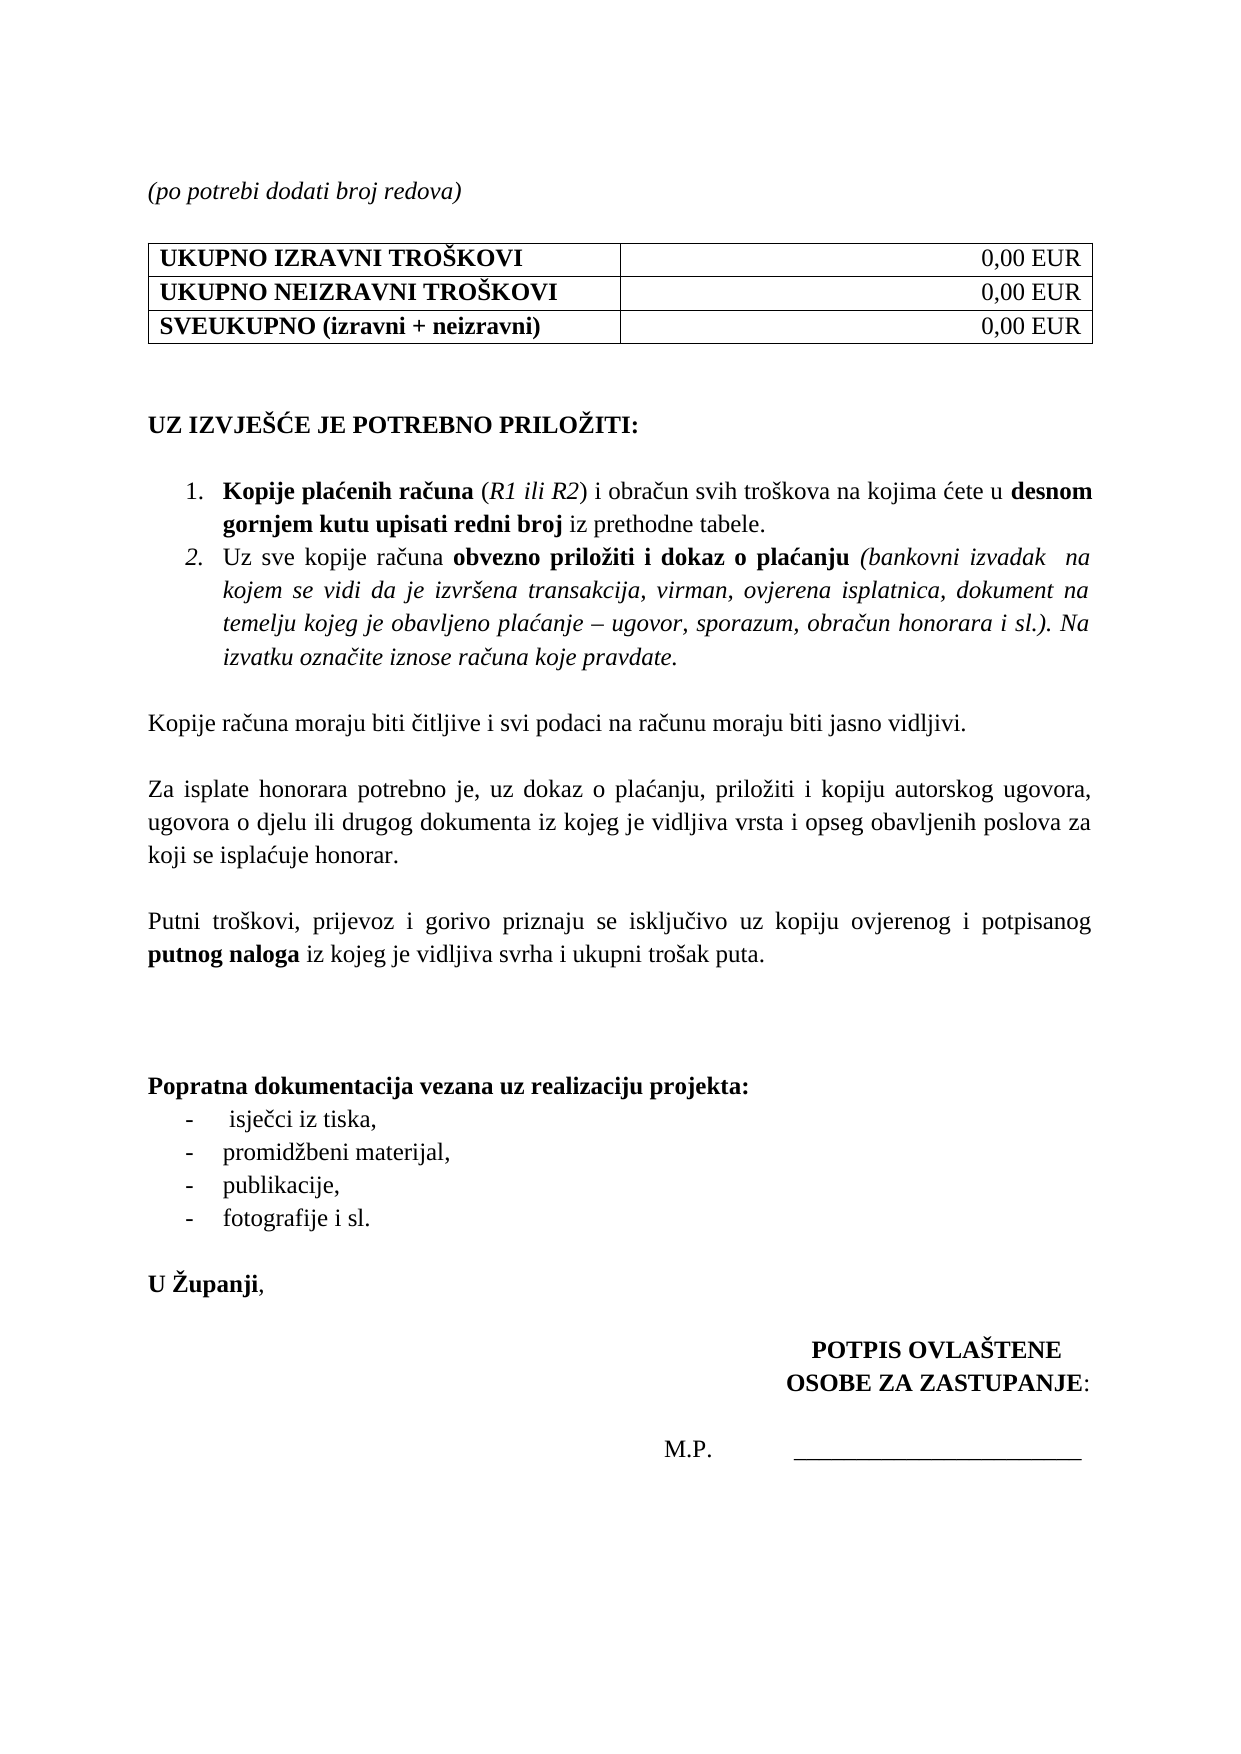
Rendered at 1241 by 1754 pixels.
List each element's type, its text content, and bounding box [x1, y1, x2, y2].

table_cell 0,00 EUR [621, 311, 1092, 343]
list promidžbeni materijal, [185, 1137, 1093, 1166]
text (po potrebi dodati broj redova) [148, 176, 1093, 205]
text Za isplate honorara potrebno je, uz dokaz o plaćanju, priložiti i kopiju autorskog ugovora, ugovora o djelu ili drugog dokumenta iz kojeg je vidljiva vrsta i opseg obavljenih poslova za koji se isplaćuje honorar. [148, 774, 1093, 868]
text Popratna dokumentacija vezana uz realizaciju projekta: [148, 1071, 1093, 1099]
text M.P. _______________________ [148, 1434, 1093, 1463]
table_header UKUPNO IZRAVNI TROŠKOVI [149, 244, 620, 276]
table_header 0,00 EUR [621, 244, 1092, 276]
table_cell 0,00 EUR [621, 277, 1092, 310]
text OSOBE ZA ZASTUPANJE: [148, 1368, 1093, 1397]
text UZ IZVJEŠĆE JE POTREBNO PRILOŽITI: [148, 410, 1093, 439]
list Uz sve kopije računa obvezno priložiti i dokaz o plaćanju (bankovni izvadak na kojem se vidi da je izvršena transakcija, virman, ovjerena isplatnica, dokument na temelju kojeg je obavljeno plaćanje – ugovor, sporazum, obračun honorara i sl.). Na izvatku označite iznose računa koje pravdate. [185, 542, 1093, 670]
table_cell UKUPNO NEIZRAVNI TROŠKOVI [149, 277, 620, 310]
list isječci iz tiska, [185, 1104, 1093, 1133]
text Kopije računa moraju biti čitljive i svi podaci na računu moraju biti jasno vidljivi. [148, 708, 1093, 736]
list fotografije i sl. [185, 1203, 1093, 1232]
list publikacije, [185, 1170, 1093, 1199]
table_cell SVEUKUPNO (izravni + neizravni) [149, 311, 620, 343]
text U Županji, [148, 1269, 1093, 1298]
text Putni troškovi, prijevoz i gorivo priznaju se isključivo uz kopiju ovjerenog i potpisanog putnog naloga iz kojeg je vidljiva svrha i ukupni trošak puta. [148, 906, 1093, 967]
list Kopije plaćenih računa (R1 ili R2) i obračun svih troškova na kojima ćete u desnom gornjem kutu upisati redni broj iz prethodne tabele. [185, 476, 1093, 538]
text POTPIS OVLAŠTENE [148, 1335, 1093, 1364]
